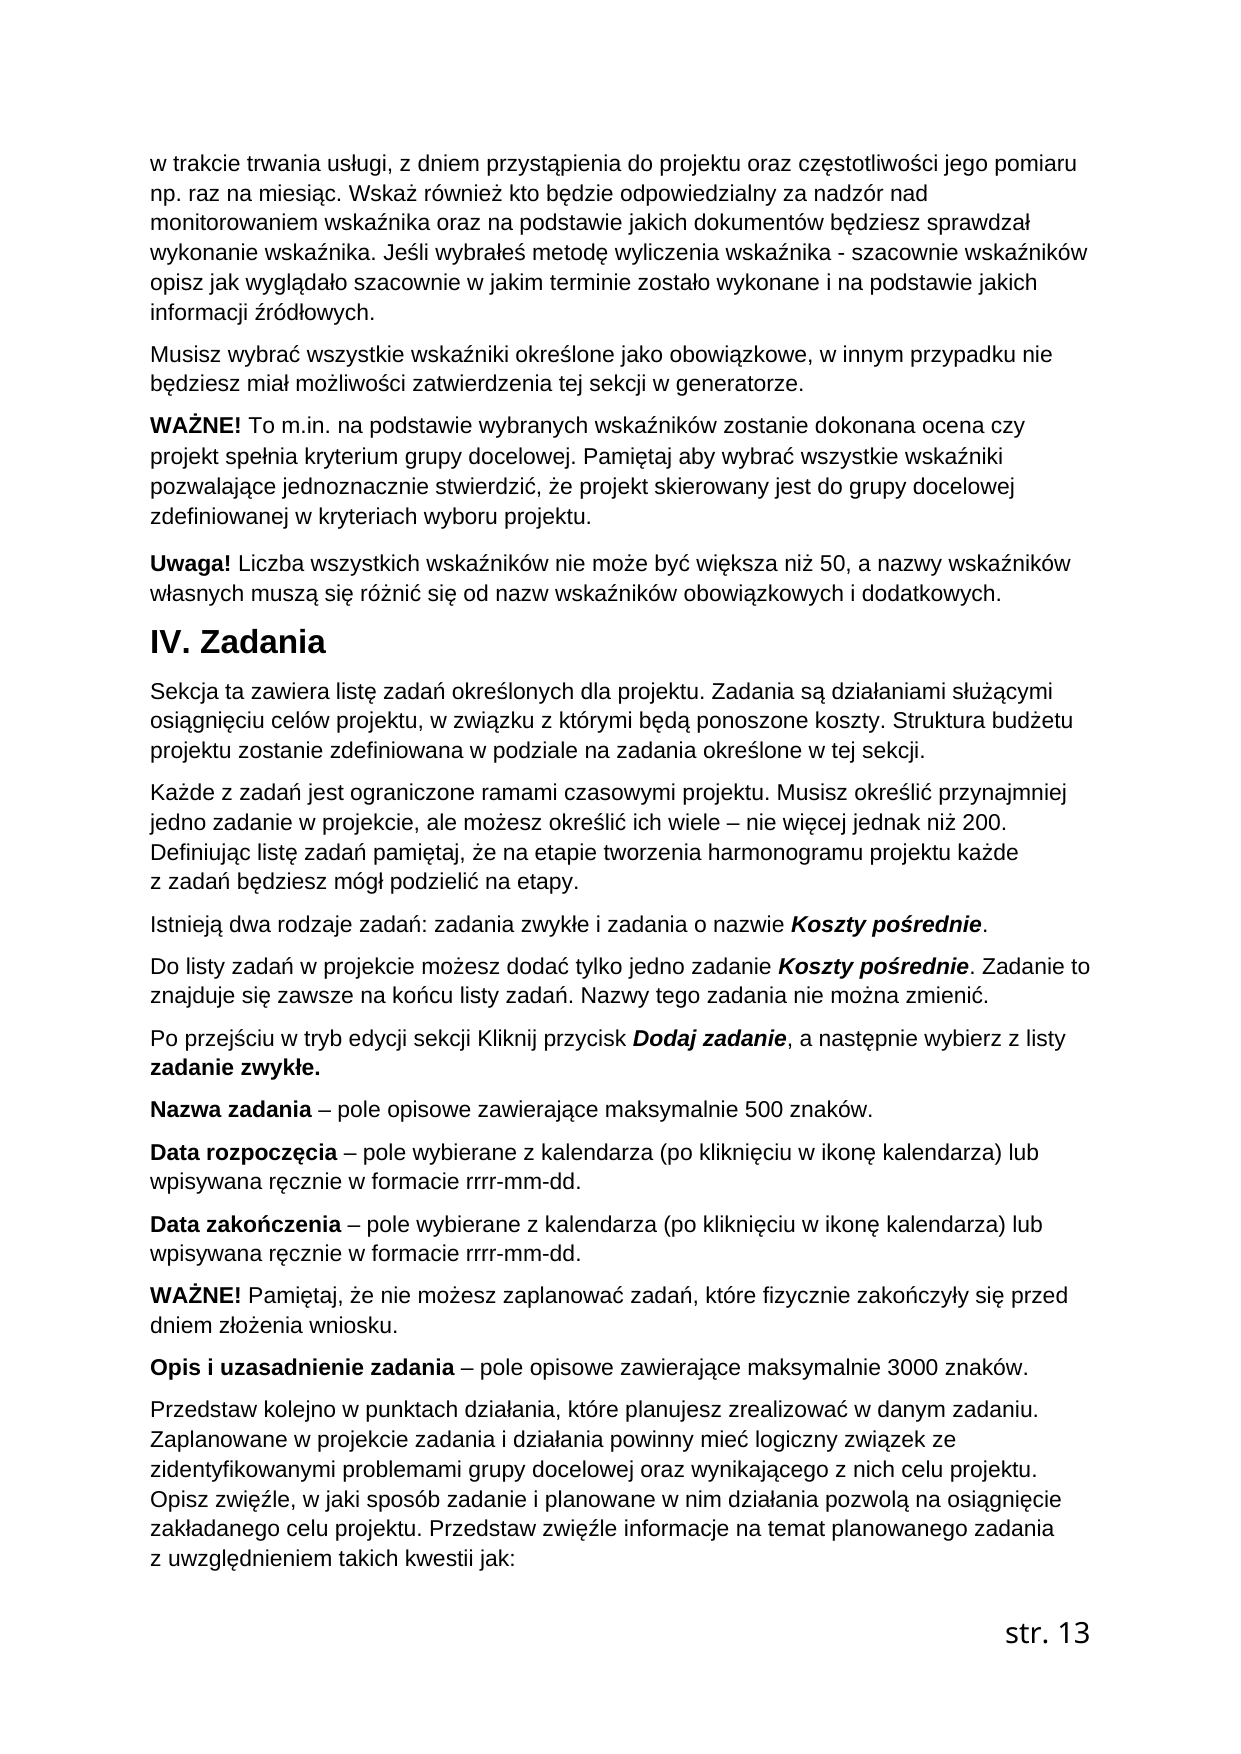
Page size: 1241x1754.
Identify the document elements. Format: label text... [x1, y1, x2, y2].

text Po przejściu w tryb edycji sekcji Kliknij przycisk Dodaj zadanie, a następnie wybierz z listy zadanie zwykłe. [150, 1024, 1090, 1081]
text Sekcja ta zawiera listę zadań określonych dla projektu. Zadania są działaniami służącymi osiągnięciu celów projektu, w związku z którymi będą ponoszone koszty. Struktura budżetu projektu zostanie zdefiniowana w podziale na zadania określone w tej sekcji. [150, 678, 1090, 763]
text Uwaga! Liczba wszystkich wskaźników nie może być większa niż 50, a nazwy wskaźników własnych muszą się różnić się od nazw wskaźników obowiązkowych i dodatkowych. [150, 550, 1090, 606]
text Każde z zadań jest ograniczone ramami czasowymi projektu. Musisz określić przynajmniej jedno zadanie w projekcie, ale możesz określić ich wiele – nie więcej jednak niż 200. Definiując listę zadań pamiętaj, że na etapie tworzenia harmonogramu projektu każde z zadań będziesz mógł podzielić na etapy. [150, 779, 1090, 895]
text Nazwa zadania – pole opisowe zawierające maksymalnie 500 znaków. [150, 1096, 1090, 1123]
text Musisz wybrać wszystkie wskaźniki określone jako obowiązkowe, w innym przypadku nie będziesz miał możliwości zatwierdzenia tej sekcji w generatorze. [150, 341, 1090, 397]
text WAŻNE! To m.in. na podstawie wybranych wskaźników zostanie dokonana ocena czy projekt spełnia kryterium grupy docelowej. Pamiętaj aby wybrać wszystkie wskaźniki pozwalające jednoznacznie stwierdzić, że projekt skierowany jest do grupy docelowej zdefiniowanej w kryteriach wyboru projektu. [150, 412, 1090, 529]
subtitle IV. Zadania [150, 622, 1090, 660]
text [150, 150, 1090, 325]
text Data zakończenia – pole wybierane z kalendarza (po kliknięciu w ikonę kalendarza) lub wpisywana ręcznie w formacie rrrr-mm-dd. [150, 1211, 1090, 1267]
text WAŻNE! Pamiętaj, że nie możesz zaplanować zadań, które fizycznie zakończyły się przed dniem złożenia wniosku. [150, 1282, 1090, 1338]
text Do listy zadań w projekcie możesz dodać tylko jedno zadanie Koszty pośrednie. Zadanie to znajduje się zawsze na końcu listy zadań. Nazwy tego zadania nie można zmienić. [150, 953, 1090, 1009]
text Przedstaw kolejno w punktach działania, które planujesz zrealizować w danym zadaniu. Zaplanowane w projekcie zadania i działania powinny mieć logiczny związek ze zidentyfikowanymi problemami grupy docelowej oraz wynikającego z nich celu projektu. Opisz zwięźle, w jaki sposób zadanie i planowane w nim działania pozwolą na osiągnięcie zakładanego celu projektu. Przedstaw zwięźle informacje na temat planowanego zadania z uwzględnieniem takich kwestii jak: [150, 1396, 1090, 1571]
text Istnieją dwa rodzaje zadań: zadania zwykłe i zadania o nazwie Koszty pośrednie. [150, 911, 1090, 937]
text Data rozpoczęcia – pole wybierane z kalendarza (po kliknięciu w ikonę kalendarza) lub wpisywana ręcznie w formacie rrrr-mm-dd. [150, 1139, 1090, 1195]
text Opis i uzasadnienie zadania – pole opisowe zawierające maksymalnie 3000 znaków. [150, 1354, 1090, 1381]
